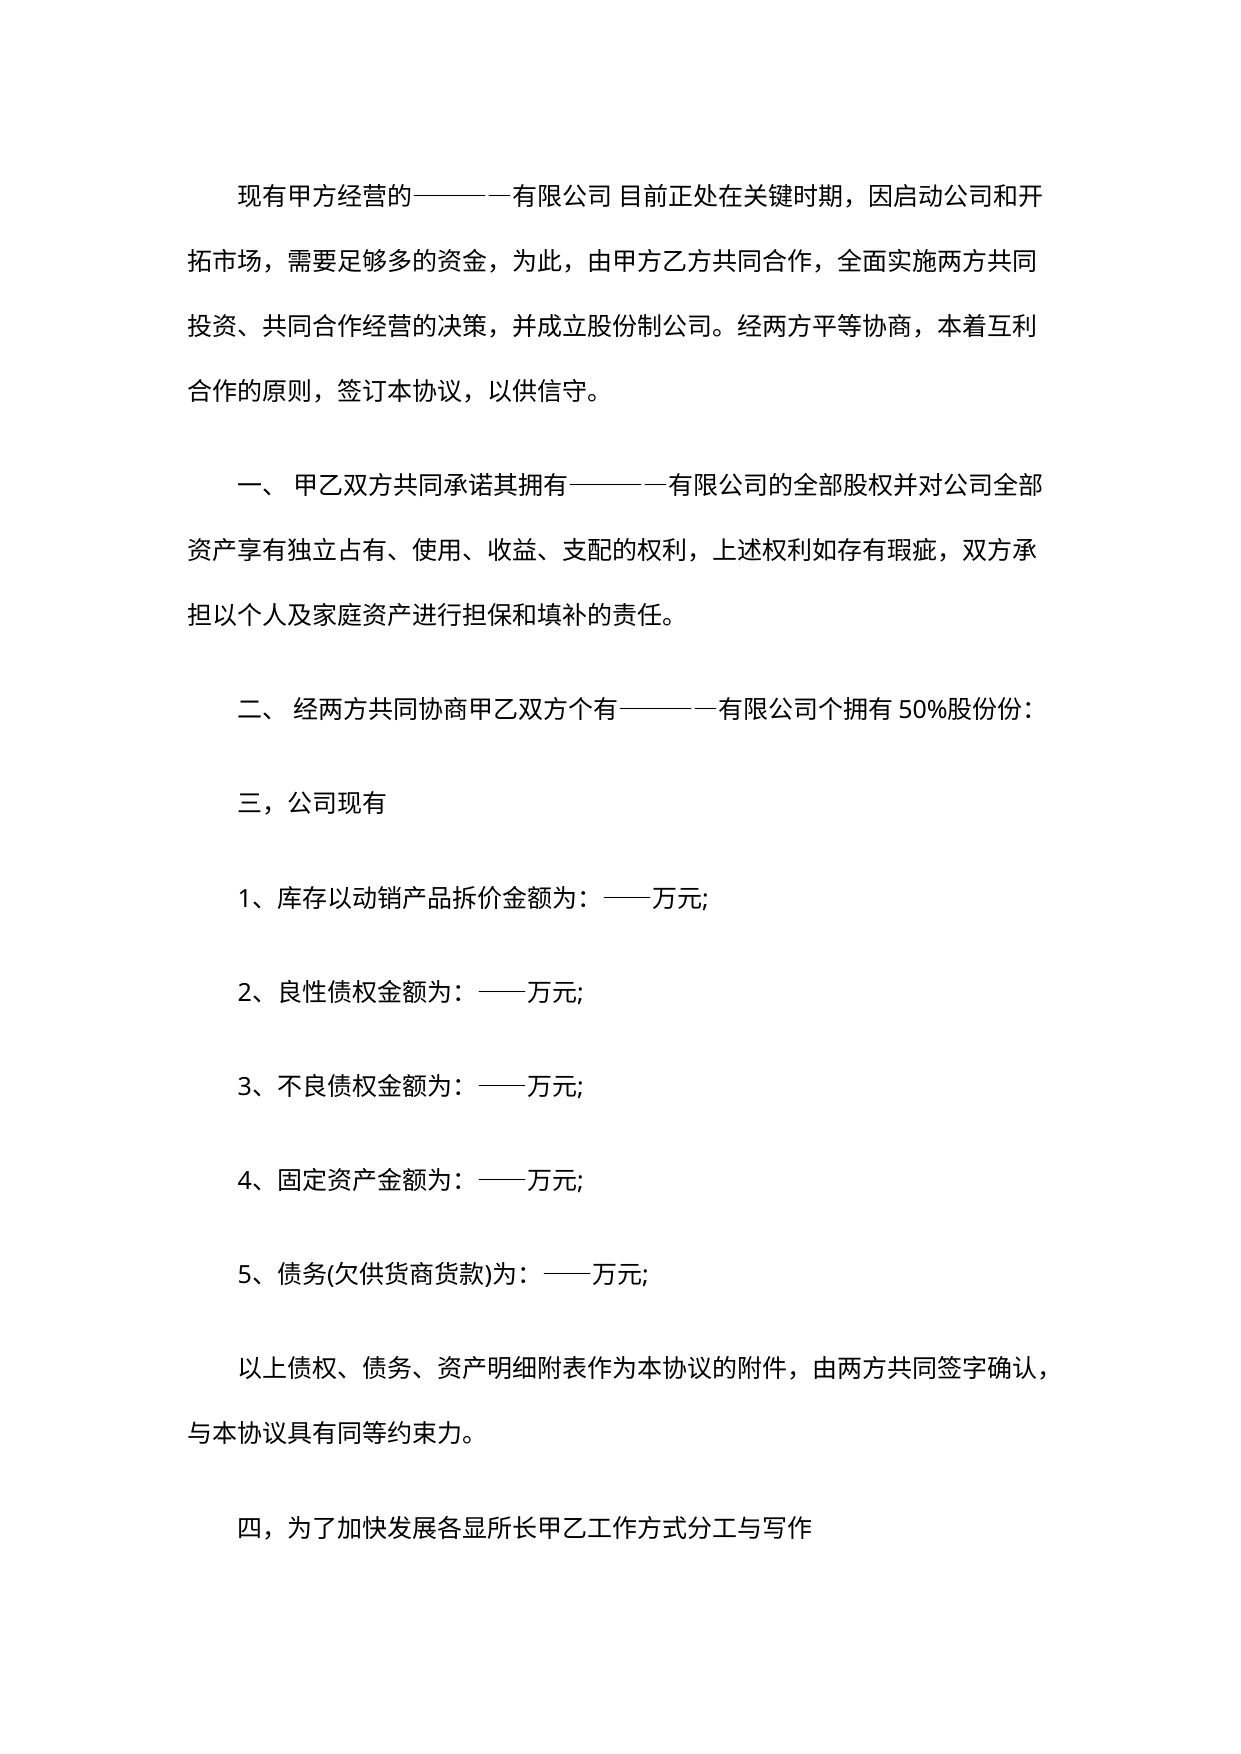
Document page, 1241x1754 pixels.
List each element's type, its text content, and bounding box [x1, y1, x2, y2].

text 以上债权、债务、资产明细附表作为本协议的附件，由两方共同签字确认，与本协议具有同等约束力。 [187, 1334, 1053, 1464]
text 2、良性债权金额为：——万元; [187, 958, 1053, 1023]
text 3、不良债权金额为：——万元; [187, 1052, 1053, 1117]
text 四，为了加快发展各显所长甲乙工作方式分工与写作 [187, 1494, 1053, 1559]
text 5、债务(欠供货商货款)为：——万元; [187, 1240, 1053, 1305]
text 二、 经两方共同协商甲乙双方个有————有限公司个拥有50%股份份： [187, 675, 1053, 740]
text 三，公司现有 [187, 769, 1053, 834]
text 1、库存以动销产品拆价金额为：——万元; [187, 864, 1053, 929]
text 一、 甲乙双方共同承诺其拥有————有限公司的全部股权并对公司全部资产享有独立占有、使用、收益、支配的权利，上述权利如存有瑕疵，双方承担以个人及家庭资产进行担保和填补的责任。 [187, 451, 1053, 646]
text 4、固定资产金额为：——万元; [187, 1146, 1053, 1211]
text 现有甲方经营的————有限公司 目前正处在关键时期，因启动公司和开拓市场，需要足够多的资金，为此，由甲方乙方共同合作，全面实施两方共同投资、共同合作经营的决策，并成立股份制公司。经两方平等协商，本着互利合作的原则，签订本协议，以供信守。 [187, 162, 1053, 422]
